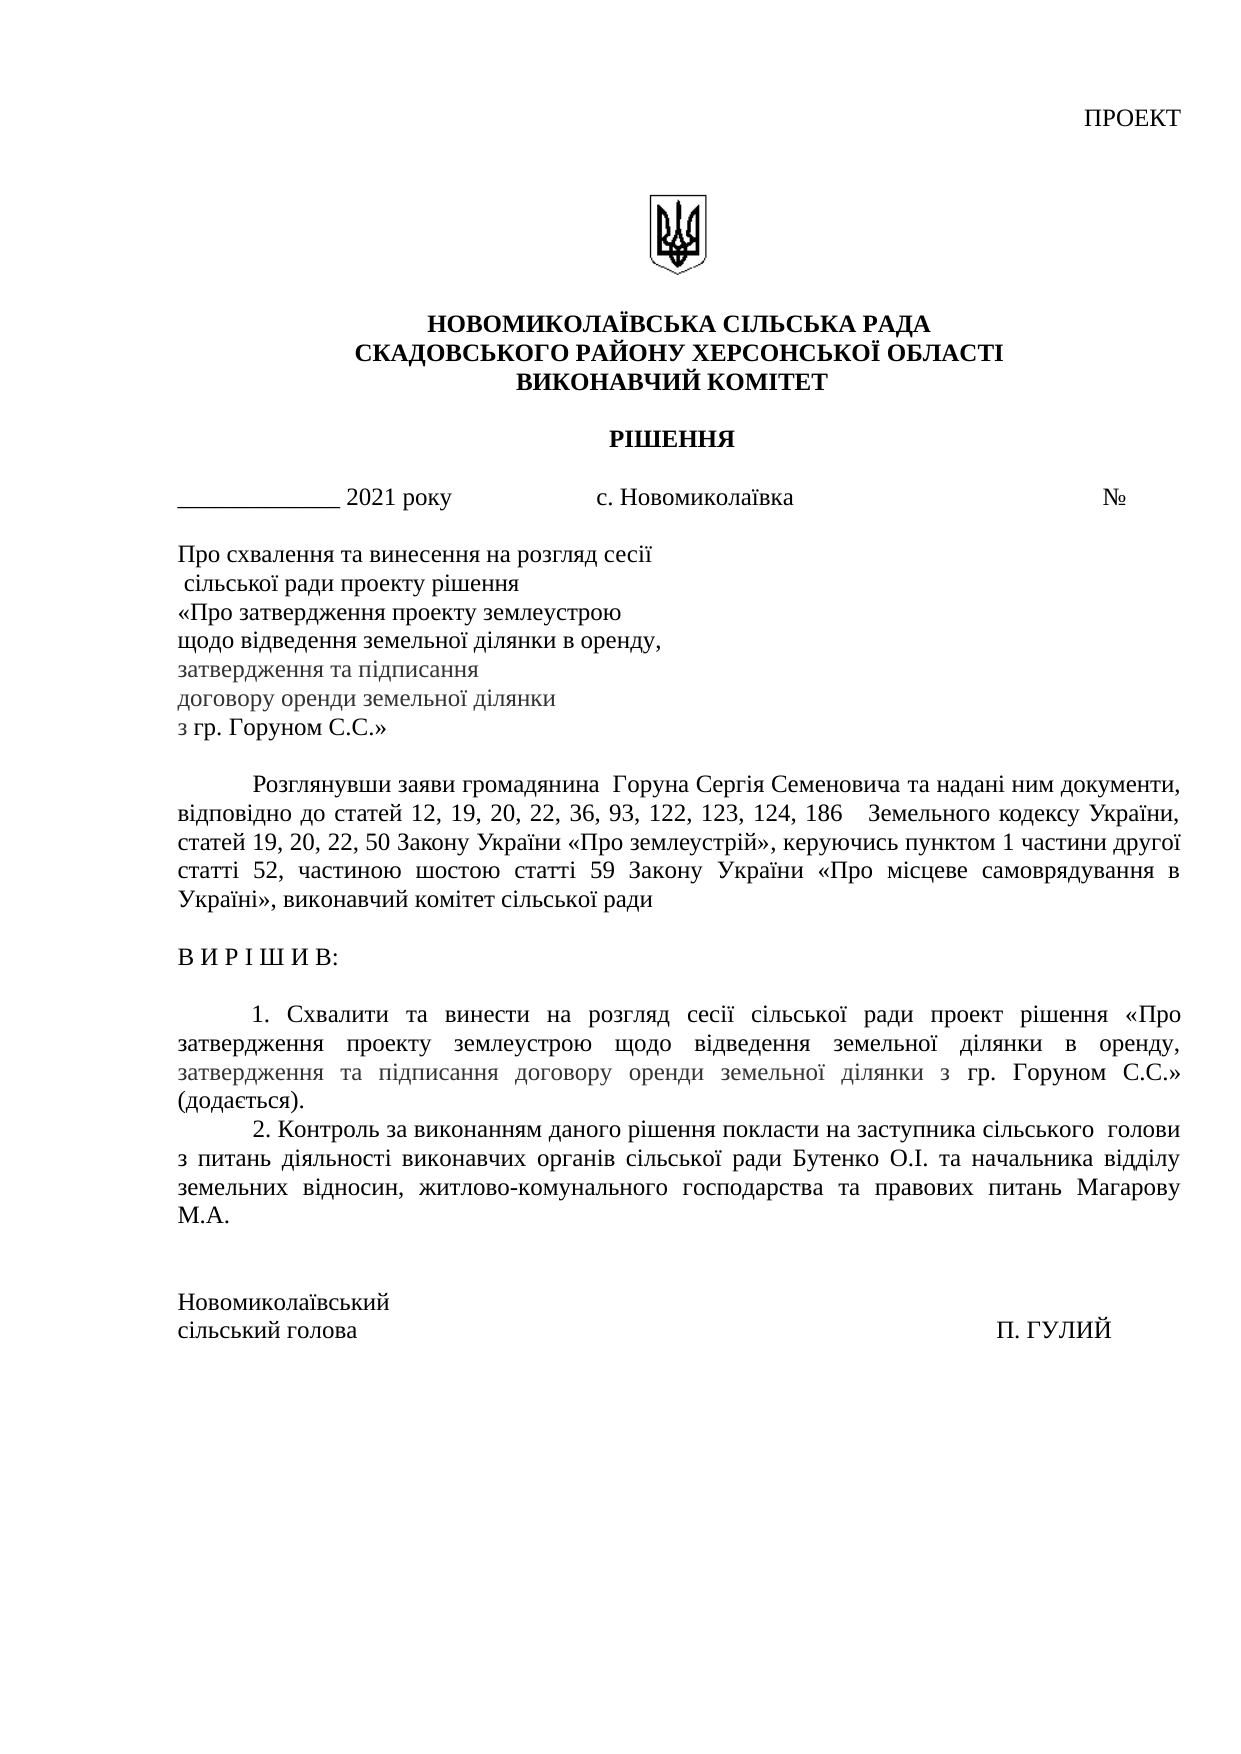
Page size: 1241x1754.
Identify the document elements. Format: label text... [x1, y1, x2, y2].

text _____________ 2021 року с. Новомиколаївка № [177, 482, 1211, 510]
text 1. Схвалити та винести на розгляд сесії сільської ради проект рішення «Про затвердження проекту землеустрою щодо відведення земельної ділянки в оренду, затвердження та підписання договору оренди земельної ділянки з гр. Горуном С.С.» (додається). [177, 999, 1181, 1114]
text СКАДОВСЬКОГО РАЙОНУ ХЕРСОНСЬКОЇ ОБЛАСТІ [177, 338, 1181, 367]
text НОВОМИКОЛАЇВСЬКА СІЛЬСЬКА РАДА [177, 309, 1181, 338]
text ВИКОНАВЧИЙ КОМІТЕТ [177, 367, 1167, 395]
text щодо відведення земельної ділянки в оренду, [177, 625, 1181, 654]
text сільський голова П. ГУЛИЙ [177, 1315, 1181, 1344]
text з гр. Горуном С.С.» [177, 712, 1181, 740]
text «Про затвердження проекту землеустрою [177, 597, 1181, 625]
text сільської ради проекту рішення [177, 568, 1181, 597]
text Розглянувши заяви громадянина Горуна Сергія Семеновича та надані ним документи, відповідно до статей 12, 19, 20, 22, 36, 93, 122, 123, 124, 186 Земельного кодексу України, статей 19, 20, 22, 50 Закону України «Про землеустрій», керуючись пунктом 1 частини другої статті 52, частиною шостою статті 59 Закону України «Про місцеве самоврядування в Україні», виконавчий комітет сільської ради [177, 769, 1181, 913]
text договору оренди земельної ділянки [177, 683, 1181, 712]
text РІШЕННЯ [177, 424, 1167, 453]
text ПРОЕКТ [177, 103, 1181, 132]
text Про схвалення та винесення на розгляд сесії [177, 539, 1181, 568]
text 2. Контроль за виконанням даного рішення покласти на заступника сільського голови з питань діяльності виконавчих органів сільської ради Бутенко О.І. та начальника відділу земельних відносин, житлово-комунального господарства та правових питань Магарову М.А. [177, 1114, 1181, 1229]
text Новомиколаївський [177, 1287, 1181, 1315]
text В И Р І Ш И В: [177, 942, 1181, 970]
text затвердження та підписання [177, 654, 1181, 683]
